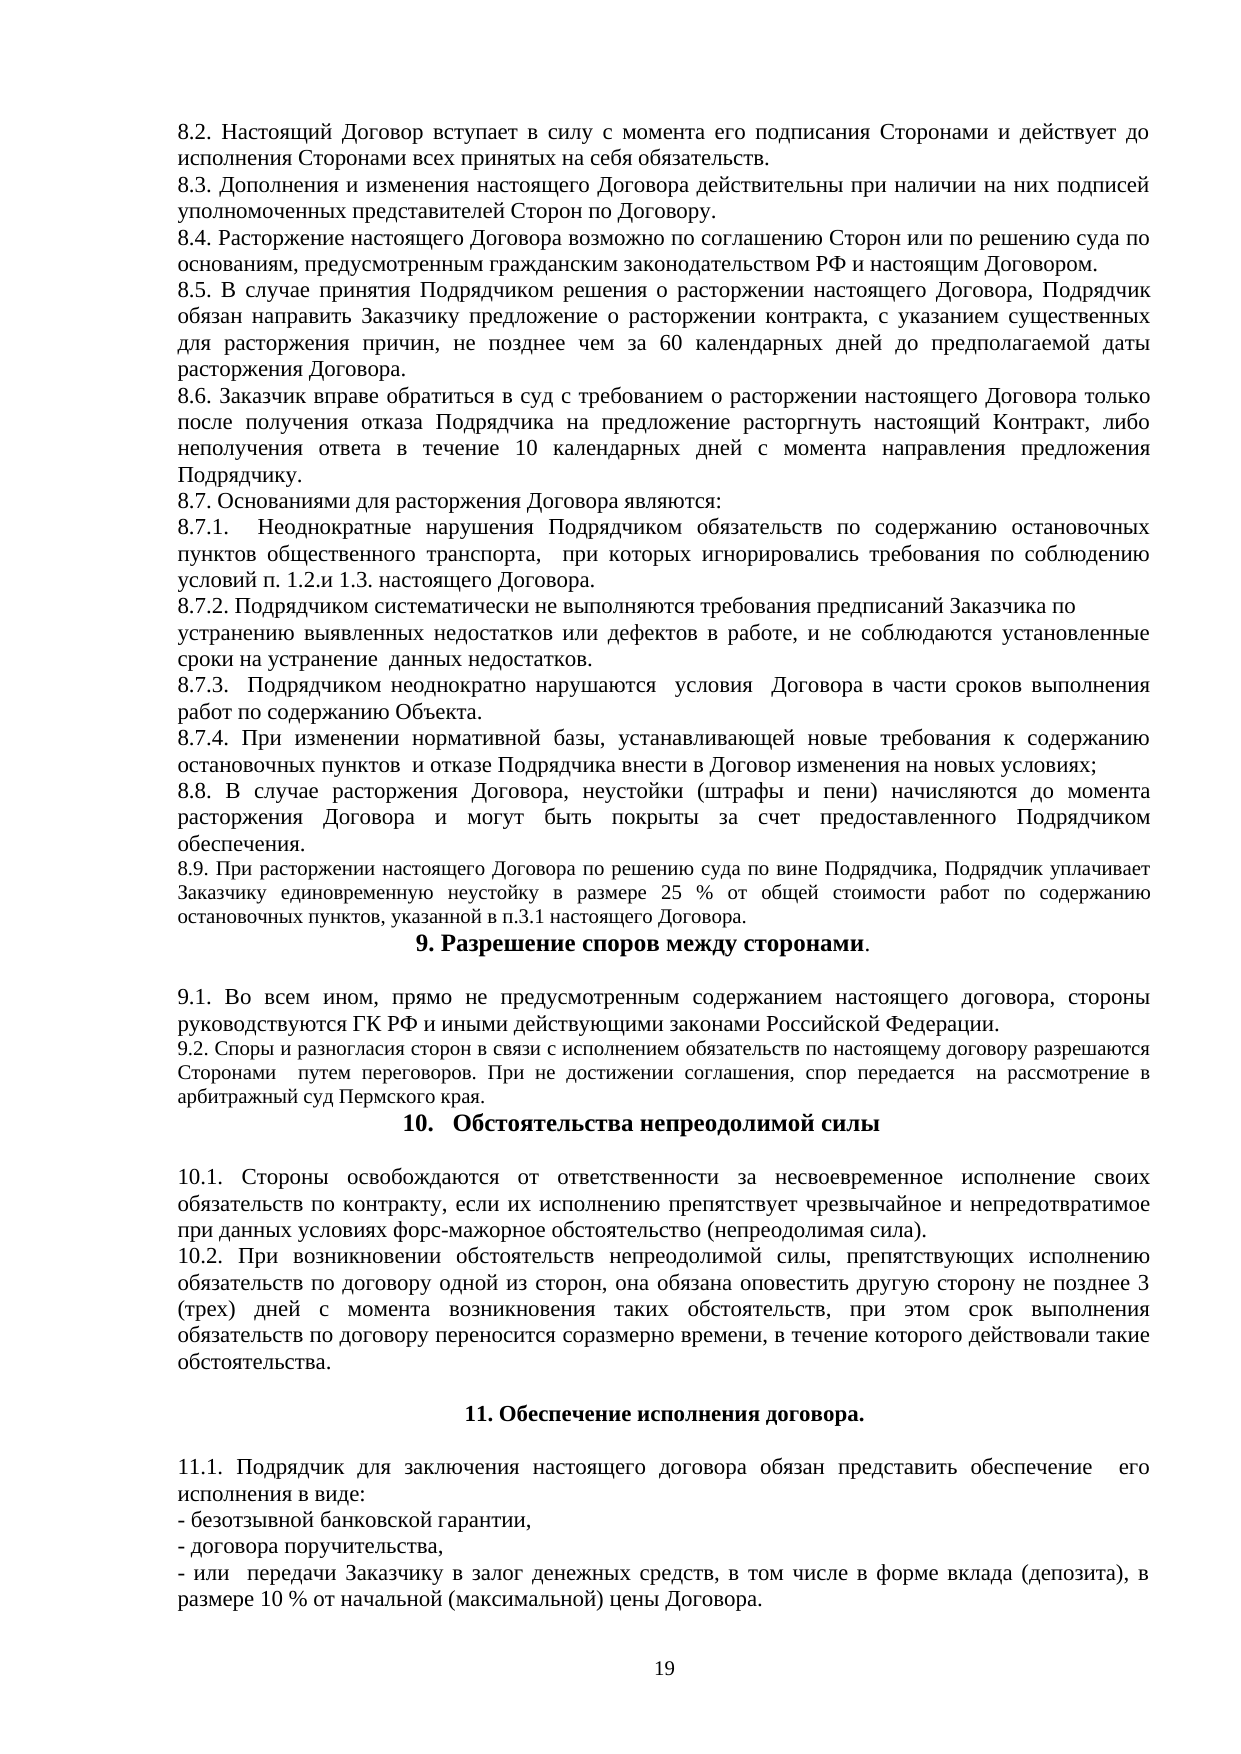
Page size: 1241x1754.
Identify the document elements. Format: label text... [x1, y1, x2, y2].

text 8.5. В случае принятия Подрядчиком решения о расторжении настоящего Договора, Подрядчик обязан направить Заказчику предложение о расторжении контракта, с указанием существенных для расторжения причин, не позднее чем за 60 календарных дней до предполагаемой даты расторжения Договора. [177, 276, 1152, 382]
text 8.7. Основаниями для расторжения Договора являются: [177, 487, 1152, 513]
text - или передачи Заказчику в залог денежных средств, в том числе в форме вклада (депозита), в размере 10 % от начальной (максимальной) цены Договора. [177, 1559, 1152, 1611]
text 8.9. При расторжении настоящего Договора по решению суда по вине Подрядчика, Подрядчик уплачивает Заказчику единовременную неустойку в размере 25 % от общей стоимости работ по содержанию остановочных пунктов, указанной в п.3.1 настоящего Договора. [177, 856, 1152, 928]
list 9. Разрешение споров между сторонами. [398, 928, 1152, 957]
text 8.4. Расторжение настоящего Договора возможно по соглашению Сторон или по решению суда по основаниям, предусмотренным гражданским законодательством РФ и настоящим Договором. [177, 223, 1152, 276]
text 8.7.1. Неоднократные нарушения Подрядчиком обязательств по содержанию остановочных пунктов общественного транспорта, при которых игнорировались требования по соблюдению условий п. 1.2.и 1.3. настоящего Договора. [177, 513, 1152, 592]
text 8.8. В случае расторжения Договора, неустойки (штрафы и пени) начисляются до момента расторжения Договора и могут быть покрыты за счет предоставленного Подрядчиком обеспечения. [177, 777, 1152, 856]
text 9.1. Во всем ином, прямо не предусмотренным содержанием настоящего договора, стороны руководствуются ГК РФ и иными действующими законами Российской Федерации. [177, 983, 1152, 1036]
text 8.7.4. При изменении нормативной базы, устанавливающей новые требования к содержанию остановочных пунктов и отказе Подрядчика внести в Договор изменения на новых условиях; [177, 724, 1152, 777]
text 8.2. Настоящий Договор вступает в силу с момента его подписания Сторонами и действует до исполнения Сторонами всех принятых на себя обязательств. [177, 118, 1152, 171]
text 10.1. Стороны освобождаются от ответственности за несвоевременное исполнение своих обязательств по контракту, если их исполнению препятствует чрезвычайное и непредотвратимое при данных условиях форс-мажорное обстоятельство (непреодолимая сила). [177, 1163, 1152, 1242]
text 10.2. При возникновении обстоятельств непреодолимой силы, препятствующих исполнению обязательств по договору одной из сторон, она обязана оповестить другую сторону не позднее 3 (трех) дней с момента возникновения таких обстоятельств, при этом срок выполнения обязательств по договору переносится соразмерно времени, в течение которого действовали такие обстоятельства. [177, 1242, 1152, 1374]
text 8.6. Заказчик вправе обратиться в суд с требованием о расторжении настоящего Договора только после получения отказа Подрядчика на предложение расторгнуть настоящий Контракт, либо неполучения ответа в течение 10 календарных дней с момента направления предложения Подрядчику. [177, 382, 1152, 487]
text - безотзывной банковской гарантии, [177, 1506, 1152, 1532]
text 10. Обстоятельства непреодолимой силы [177, 1108, 1152, 1137]
text 8.3. Дополнения и изменения настоящего Договора действительны при наличии на них подписей уполномоченных представителей Сторон по Договору. [177, 171, 1152, 223]
text 11. Обеспечение исполнения договора. [177, 1401, 1152, 1427]
text 9.2. Споры и разногласия сторон в связи с исполнением обязательств по настоящему договору разрешаются Сторонами путем переговоров. При не достижении соглашения, спор передается на рассмотрение в арбитражный суд Пермского края. [177, 1036, 1152, 1108]
text устранению выявленных недостатков или дефектов в работе, и не соблюдаются установленные сроки на устранение данных недостатков. [177, 619, 1152, 672]
text 11.1. Подрядчик для заключения настоящего договора обязан представить обеспечение его исполнения в виде: [177, 1453, 1152, 1506]
text 8.7.2. Подрядчиком систематически не выполняются требования предписаний Заказчика по [177, 592, 1152, 619]
text 8.7.3. Подрядчиком неоднократно нарушаются условия Договора в части сроков выполнения работ по содержанию Объекта. [177, 672, 1152, 724]
text - договора поручительства, [177, 1532, 1152, 1559]
